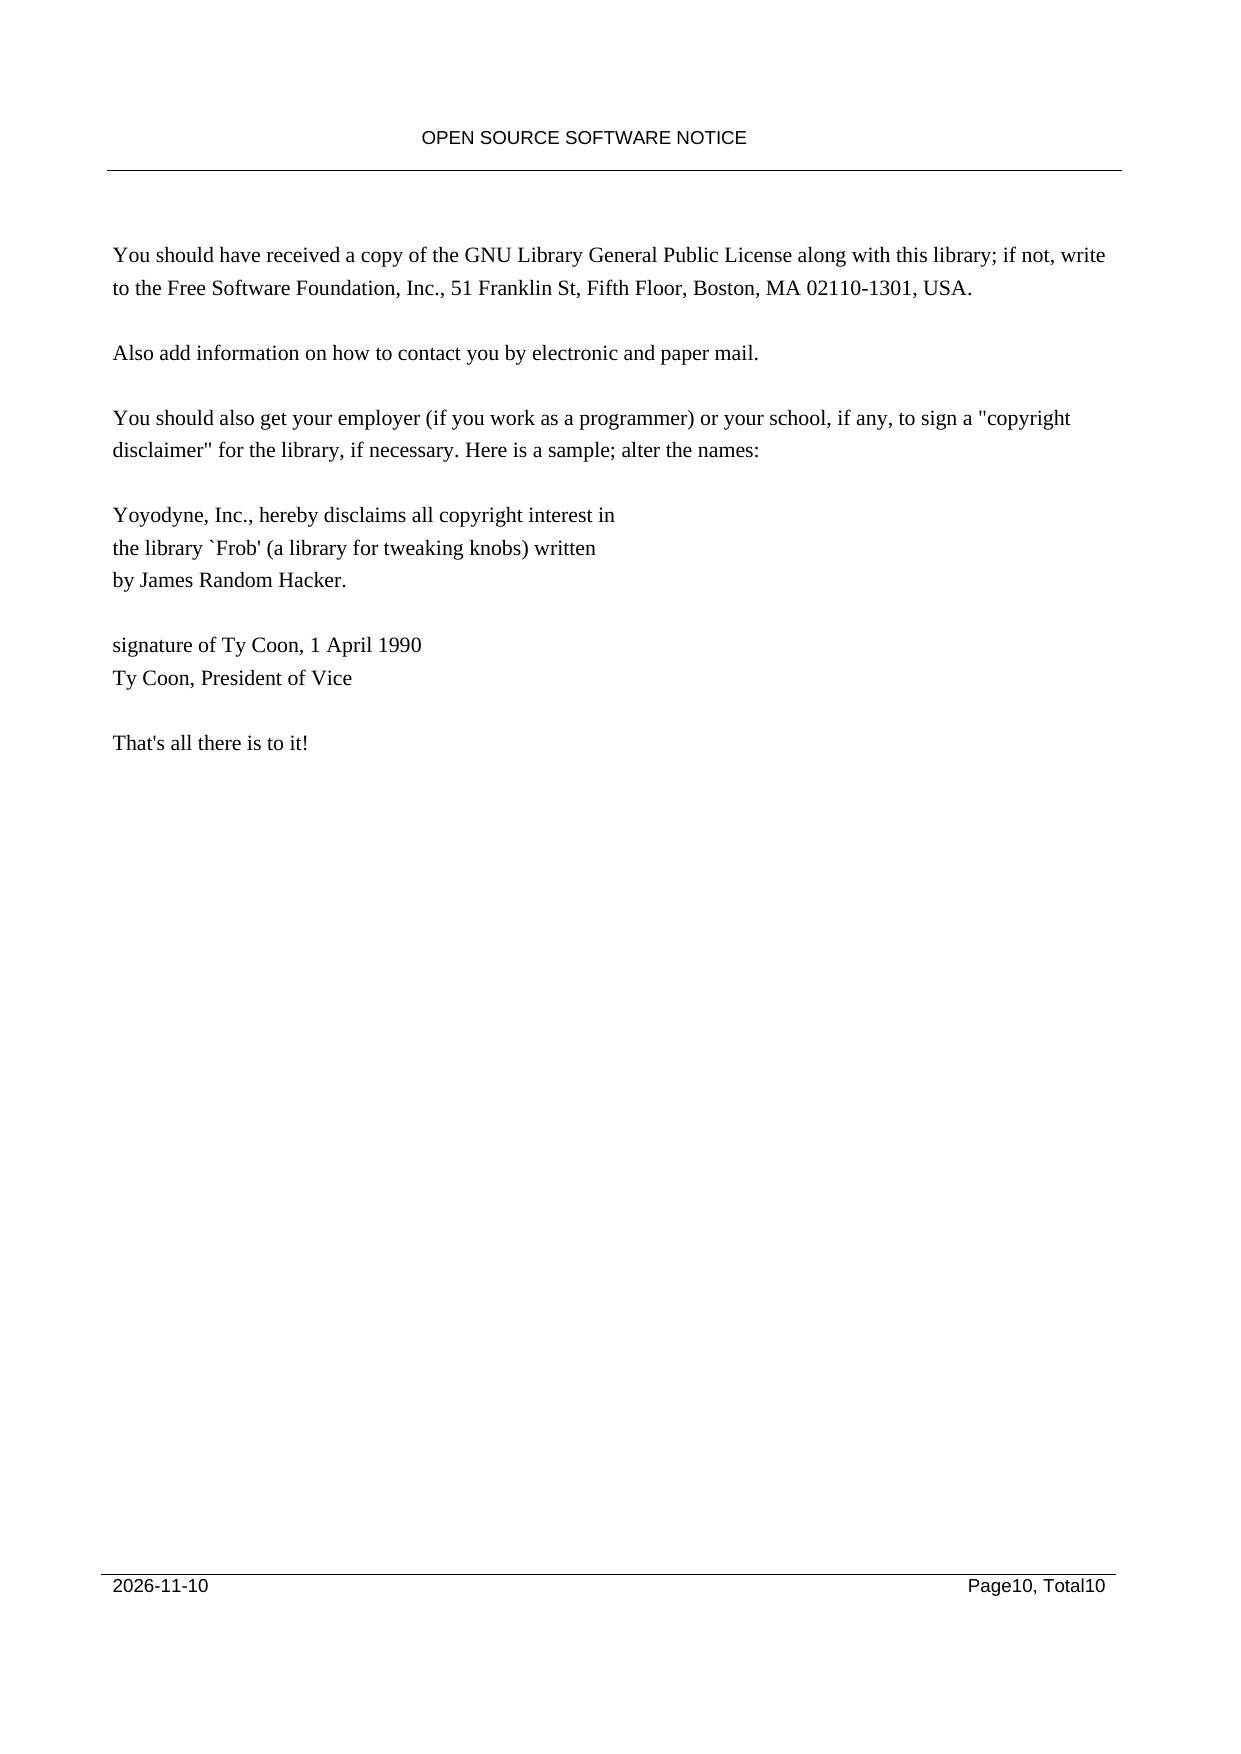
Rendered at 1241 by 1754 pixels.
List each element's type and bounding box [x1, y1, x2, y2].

text [112, 206, 1128, 759]
